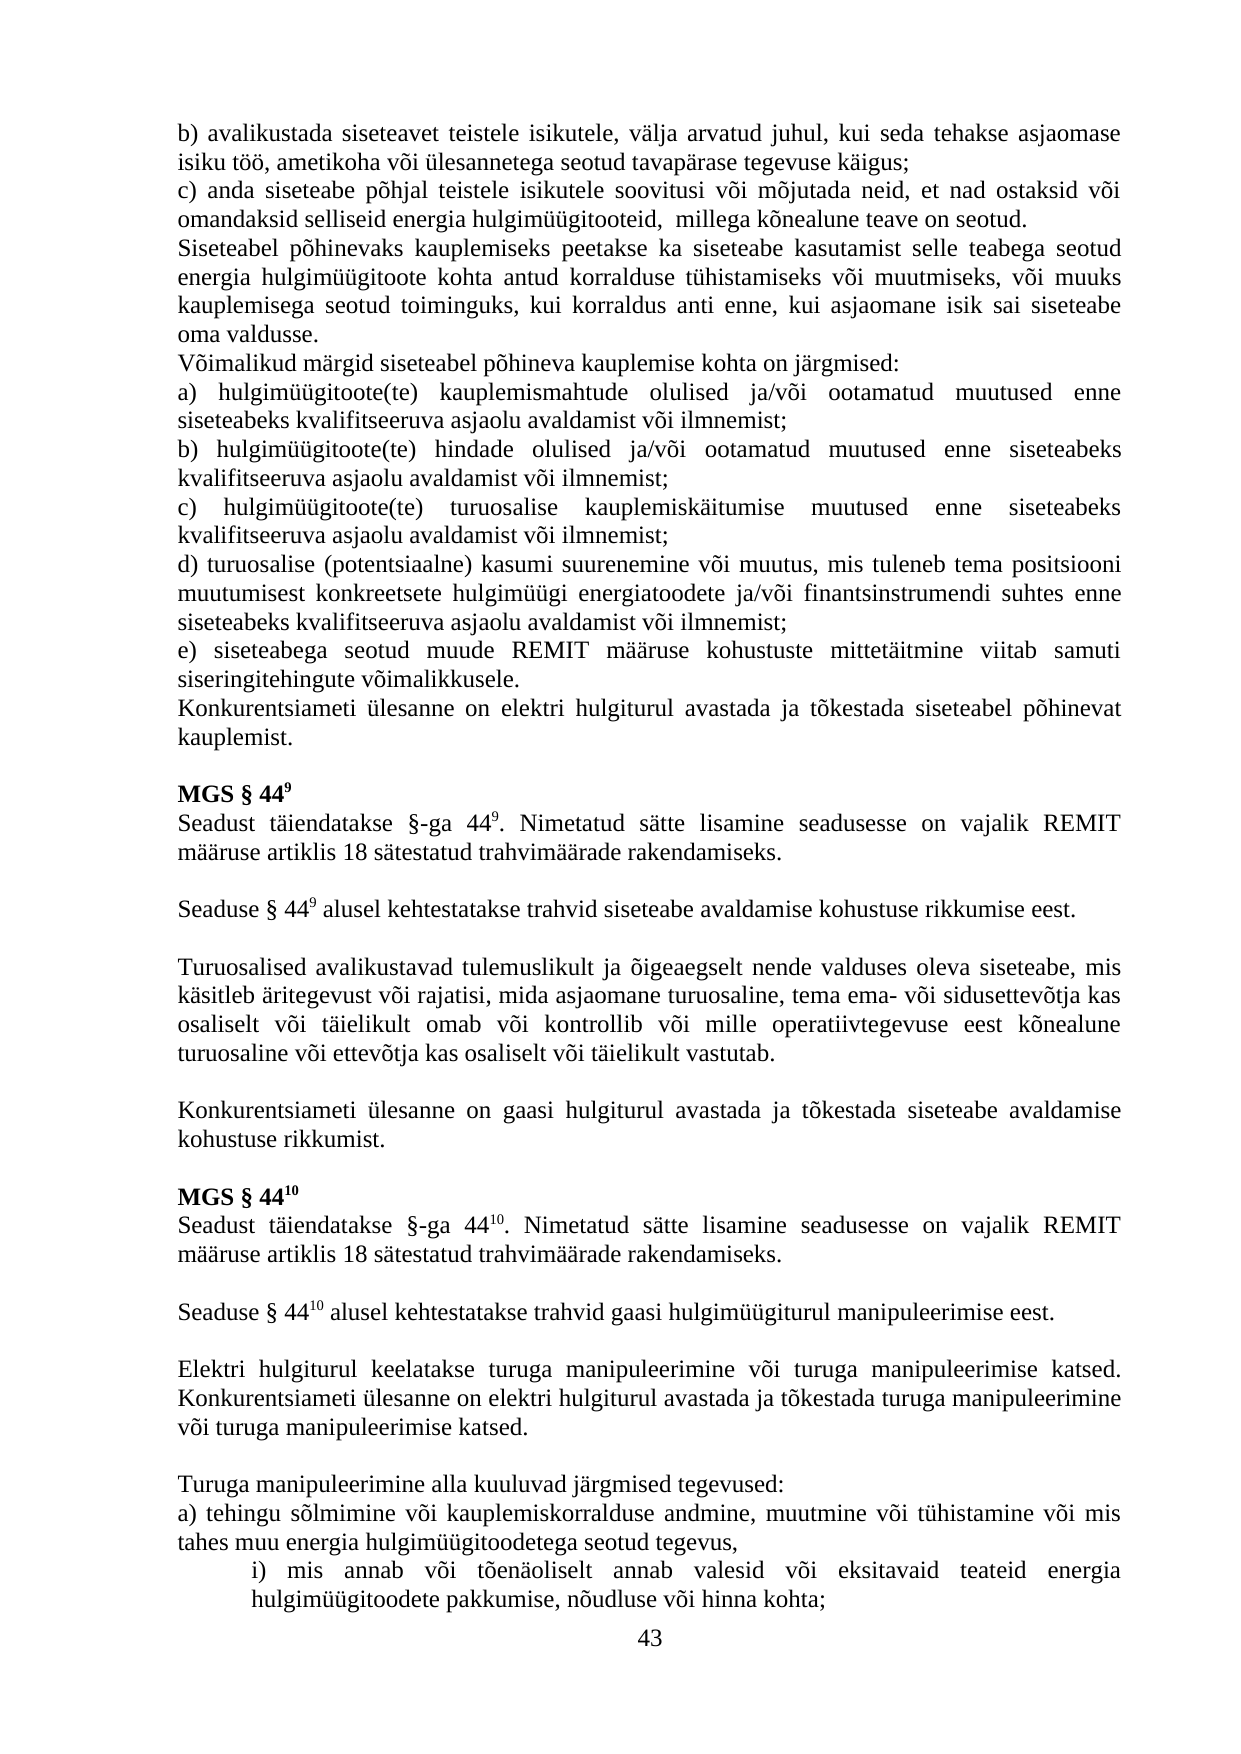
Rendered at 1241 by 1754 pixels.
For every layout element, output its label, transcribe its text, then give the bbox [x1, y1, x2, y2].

text c) anda siseteabe põhjal teistele isikutele soovitusi või mõjutada neid, et nad ostaksid või omandaksid selliseid energia hulgimüügitooteid, millega kõnealune teave on seotud. [177, 176, 1122, 233]
text i) mis annab või tõenäoliselt annab valesid või eksitavaid teateid energia hulgimüügitoodete pakkumise, nõudluse või hinna kohta; [251, 1556, 1122, 1613]
text c) hulgimüügitoote(te) turuosalise kauplemiskäitumise muutused enne siseteabeks kvalifitseeruva asjaolu avaldamist või ilmnemist; [177, 492, 1122, 549]
text Võimalikud märgid siseteabel põhineva kauplemise kohta on järgmised: [177, 348, 1122, 377]
text MGS § 4410 [177, 1182, 1122, 1211]
text Siseteabel põhinevaks kauplemiseks peetakse ka siseteabe kasutamist selle teabega seotud energia hulgimüügitoote kohta antud korralduse tühistamiseks või muutmiseks, või muuks kauplemisega seotud toiminguks, kui korraldus anti enne, kui asjaomane isik sai siseteabe oma valdusse. [177, 233, 1122, 348]
text MGS § 449 [177, 779, 1122, 808]
text e) siseteabega seotud muude REMIT määruse kohustuste mittetäitmine viitab samuti siseringitehingute võimalikkusele. [177, 636, 1122, 693]
text d) turuosalise (potentsiaalne) kasumi suurenemine või muutus, mis tuleneb tema positsiooni muutumisest konkreetsete hulgimüügi energiatoodete ja/või finantsinstrumendi suhtes enne siseteabeks kvalifitseeruva asjaolu avaldamist või ilmnemist; [177, 549, 1122, 636]
text a) hulgimüügitoote(te) kauplemismahtude olulised ja/või ootamatud muutused enne siseteabeks kvalifitseeruva asjaolu avaldamist või ilmnemist; [177, 377, 1122, 434]
text b) avalikustada siseteavet teistele isikutele, välja arvatud juhul, kui seda tehakse asjaomase isiku töö, ametikoha või ülesannetega seotud tavapärase tegevuse käigus; [177, 118, 1122, 176]
text Seaduse § 449 alusel kehtestatakse trahvid siseteabe avaldamise kohustuse rikkumise eest. [177, 894, 1122, 923]
text a) tehingu sõlmimine või kauplemiskorralduse andmine, muutmine või tühistamine või mis tahes muu energia hulgimüügitoodetega seotud tegevus, [177, 1498, 1122, 1556]
text Seadust täiendatakse §-ga 449. Nimetatud sätte lisamine seadusesse on vajalik REMIT määruse artiklis 18 sätestatud trahvimäärade rakendamiseks. [177, 808, 1122, 866]
text Konkurentsiameti ülesanne on elektri hulgiturul avastada ja tõkestada siseteabel põhinevat kauplemist. [177, 693, 1122, 751]
text Konkurentsiameti ülesanne on gaasi hulgiturul avastada ja tõkestada siseteabe avaldamise kohustuse rikkumist. [177, 1096, 1122, 1153]
text Seaduse § 4410 alusel kehtestatakse trahvid gaasi hulgimüügiturul manipuleerimise eest. [177, 1297, 1122, 1326]
text Turuga manipuleerimine alla kuuluvad järgmised tegevused: [177, 1469, 1122, 1498]
text Turuosalised avalikustavad tulemuslikult ja õigeaegselt nende valduses oleva siseteabe, mis käsitleb äritegevust või rajatisi, mida asjaomane turuosaline, tema ema- või sidusettevõtja kas osaliselt või täielikult omab või kontrollib või mille operatiivtegevuse eest kõnealune turuosaline või ettevõtja kas osaliselt või täielikult vastutab. [177, 952, 1122, 1067]
text b) hulgimüügitoote(te) hindade olulised ja/või ootamatud muutused enne siseteabeks kvalifitseeruva asjaolu avaldamist või ilmnemist; [177, 434, 1122, 492]
text Elektri hulgiturul keelatakse turuga manipuleerimine või turuga manipuleerimise katsed. Konkurentsiameti ülesanne on elektri hulgiturul avastada ja tõkestada turuga manipuleerimine või turuga manipuleerimise katsed. [177, 1354, 1122, 1441]
text Seadust täiendatakse §-ga 4410. Nimetatud sätte lisamine seadusesse on vajalik REMIT määruse artiklis 18 sätestatud trahvimäärade rakendamiseks. [177, 1211, 1122, 1268]
